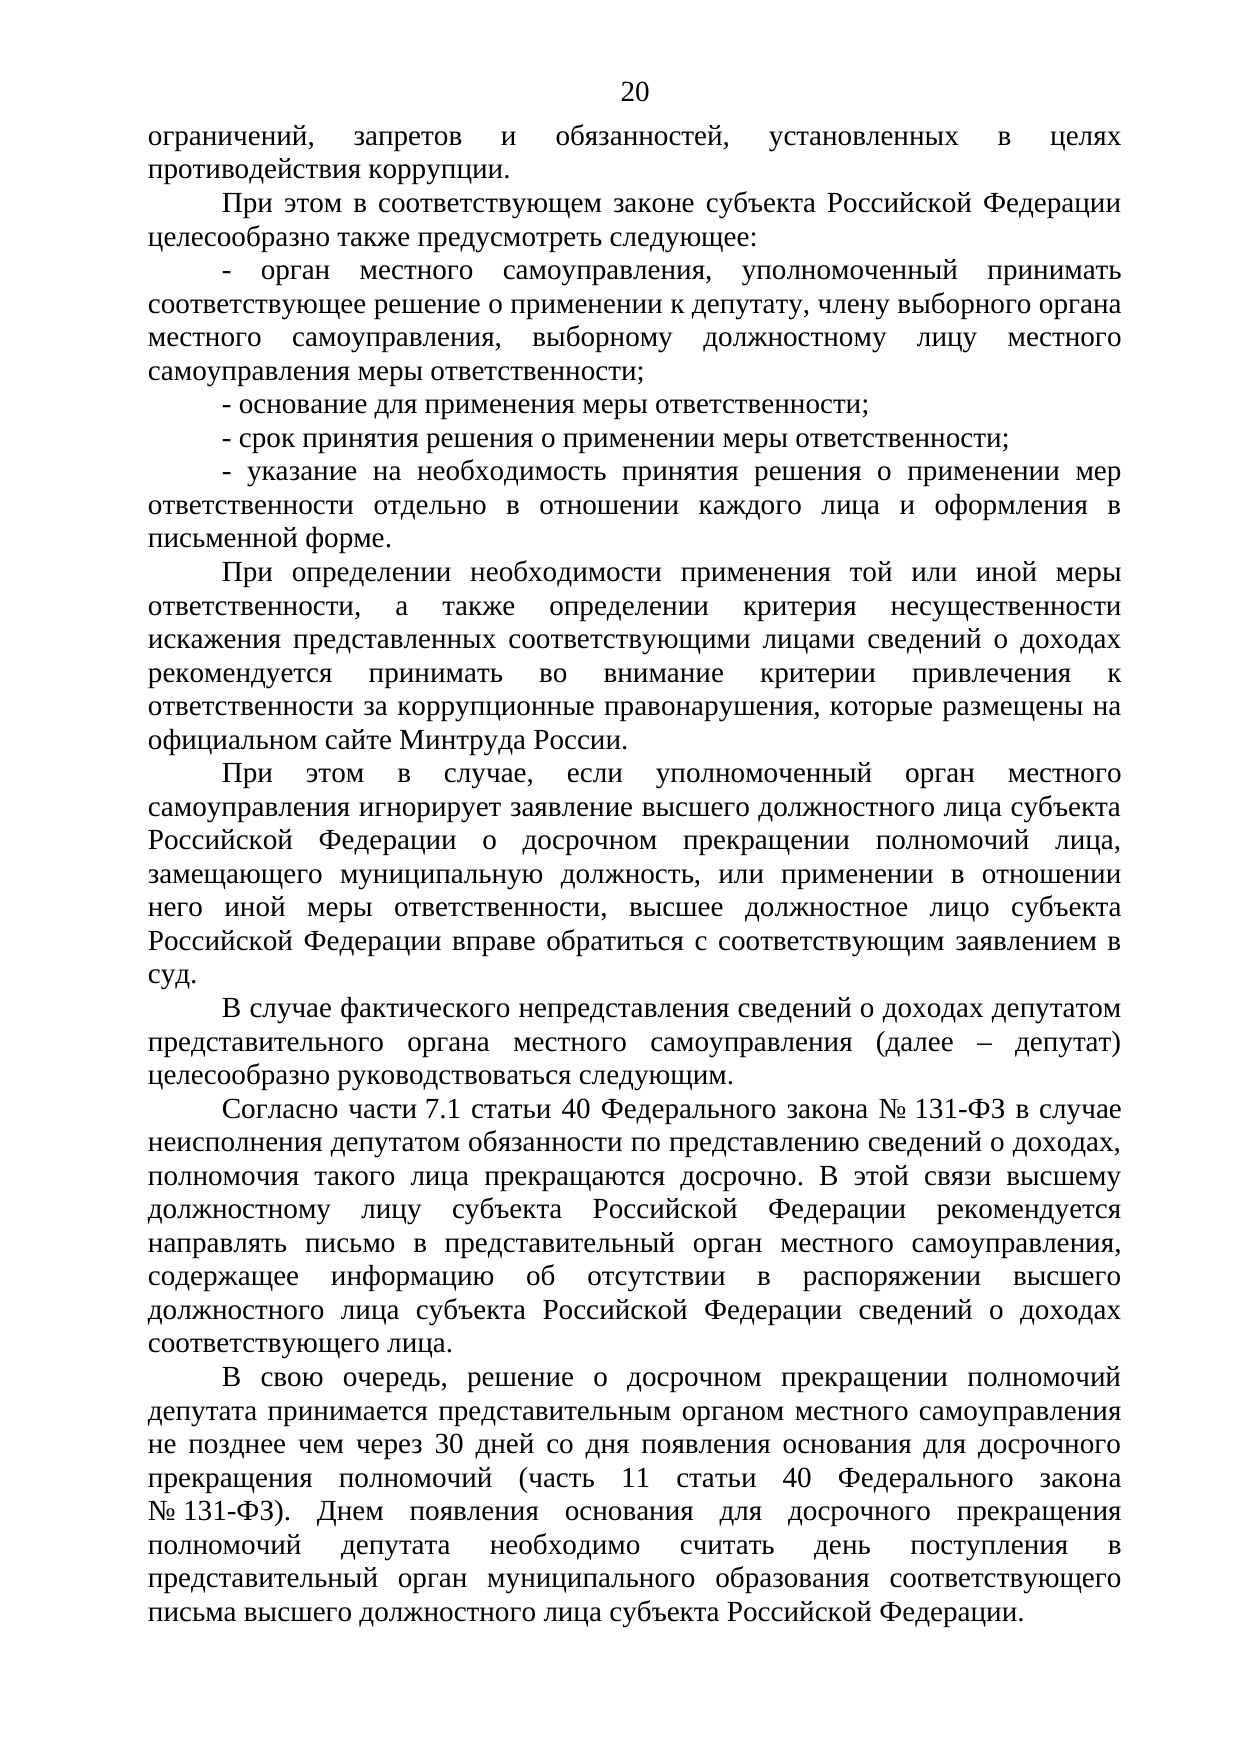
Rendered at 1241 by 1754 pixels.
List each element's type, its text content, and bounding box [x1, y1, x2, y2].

text Согласно части 7.1 статьи 40 Федерального закона № 131-ФЗ в случае неисполнения депутатом обязанности по представлению сведений о доходах, полномочия такого лица прекращаются досрочно. В этой связи высшему должностному лицу субъекта Российской Федерации рекомендуется направлять письмо в представительный орган местного самоуправления, содержащее информацию об отсутствии в распоряжении высшего должностного лица субъекта Российской Федерации сведений о доходах соответствующего лица. [148, 1091, 1122, 1359]
text - срок принятия решения о применении меры ответственности; [148, 420, 1122, 453]
text При определении необходимости применения той или иной меры ответственности, а также определении критерия несущественности искажения представленных соответствующими лицами сведений о доходах рекомендуется принимать во внимание критерии привлечения к ответственности за коррупционные правонарушения, которые размещены на официальном сайте Минтруда России. [148, 554, 1122, 755]
text При этом в случае, если уполномоченный орган местного самоуправления игнорирует заявление высшего должностного лица субъекта Российской Федерации о досрочном прекращении полномочий лица, замещающего муниципальную должность, или применении в отношении него иной меры ответственности, высшее должностное лицо субъекта Российской Федерации вправе обратиться с соответствующим заявлением в суд. [148, 755, 1122, 990]
text - указание на необходимость принятия решения о применении мер ответственности отдельно в отношении каждого лица и оформления в письменной форме. [148, 453, 1122, 554]
text При этом в соответствующем законе субъекта Российской Федерации целесообразно также предусмотреть следующее: [148, 185, 1122, 252]
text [148, 118, 1122, 185]
text - основание для применения меры ответственности; [148, 386, 1122, 420]
text В случае фактического непредставления сведений о доходах депутатом представительного органа местного самоуправления (далее – депутат) целесообразно руководствоваться следующим. [148, 990, 1122, 1091]
text - орган местного самоуправления, уполномоченный принимать соответствующее решение о применении к депутату, члену выборного органа местного самоуправления, выборному должностному лицу местного самоуправления меры ответственности; [148, 252, 1122, 386]
text В свою очередь, решение о досрочном прекращении полномочий депутата принимается представительным органом местного самоуправления не позднее чем через 30 дней со дня появления основания для досрочного прекращения полномочий (часть 11 статьи 40 Федерального закона № 131-ФЗ). Днем появления основания для досрочного прекращения полномочий депутата необходимо считать день поступления в представительный орган муниципального образования соответствующего письма высшего должностного лица субъекта Российской Федерации. [148, 1359, 1122, 1627]
